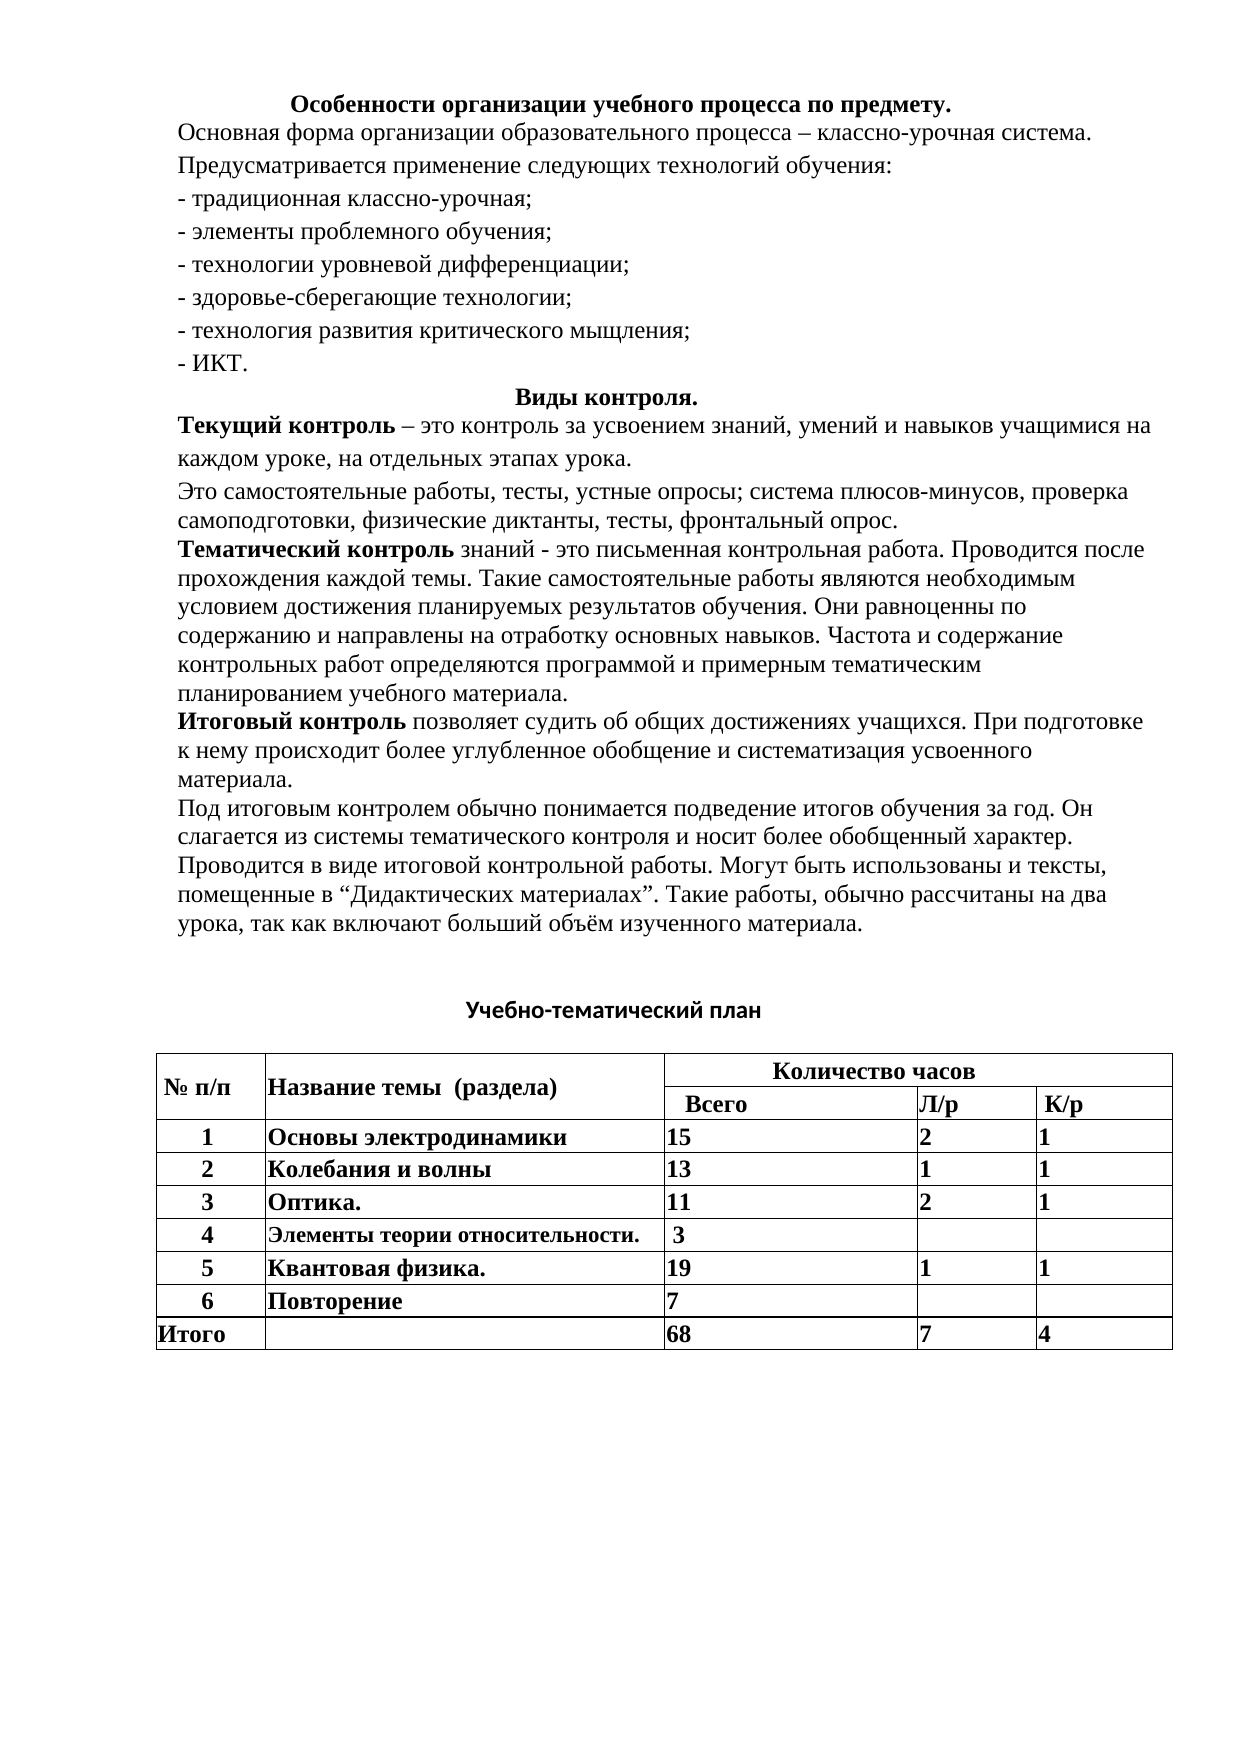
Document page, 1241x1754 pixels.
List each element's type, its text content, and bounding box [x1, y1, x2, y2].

table_cell 1 [1037, 1252, 1172, 1283]
table_cell Оптика. [266, 1186, 664, 1218]
table_cell 7 [918, 1318, 1036, 1349]
text Предусматривается применение следующих технологий обучения: [177, 150, 1152, 179]
table_cell 19 [665, 1252, 917, 1283]
table_cell Л/р [918, 1087, 1036, 1119]
table_cell 1 [1037, 1186, 1172, 1218]
table_cell 13 [665, 1153, 917, 1185]
table_cell [1037, 1219, 1172, 1251]
table_cell 1 [918, 1252, 1036, 1283]
table_cell 15 [665, 1120, 917, 1152]
table_cell Основы электродинамики [266, 1120, 664, 1152]
table_cell К/р [1037, 1087, 1172, 1119]
table_header Количество часов [665, 1054, 1172, 1086]
text Основная форма организации образовательного процесса – классно-урочная система. [177, 117, 1152, 146]
table_cell [918, 1219, 1036, 1251]
table_cell 11 [665, 1186, 917, 1218]
table_cell Итого [157, 1318, 265, 1349]
table_cell 6 [157, 1285, 265, 1316]
text Особенности организации учебного процесса по предмету. [177, 89, 1152, 117]
table_cell 1 [157, 1120, 265, 1152]
table_cell 2 [918, 1186, 1036, 1218]
table_cell [266, 1318, 664, 1349]
table_cell 4 [157, 1219, 265, 1251]
table_cell 1 [918, 1153, 1036, 1185]
text Тематический контроль знаний - это письменная контрольная работа. Проводится после прохождения каждой темы. Такие самостоятельные работы являются необходимым условием достижения планируемых результатов обучения. Они равноценны по содержанию и направлены на отработку основных навыков. Частота и содержание контрольных работ определяются программой и примерным тематическим планированием учебного материала. Итоговый контроль позволяет судить об общих достижениях учащихся. При подготовке к нему происходит более углубленное обобщение и систематизация усвоенного материала. Под итоговым контролем обычно понимается подведение итогов обучения за год. Он слагается из системы тематического контроля и носит более обобщенный характер. Проводится в виде итоговой контрольной работы. Могут быть использованы и тексты, помещенные в “Дидактических материалах”. Такие работы, обычно рассчитаны на два урока, так как включают больший объём изученного материала. [177, 534, 1152, 936]
table_cell 2 [918, 1120, 1036, 1152]
table_header № п/п [157, 1054, 265, 1119]
table_cell 1 [1037, 1153, 1172, 1185]
table_cell 3 [157, 1186, 265, 1218]
table_cell Повторение [266, 1285, 664, 1316]
text Текущий контроль – это контроль за усвоением знаний, умений и навыков учащимися на каждом уроке, на отдельных этапах урока. [177, 439, 1152, 472]
table_cell Квантовая физика. [266, 1252, 664, 1283]
table_cell Всего [665, 1087, 917, 1119]
table_cell 5 [157, 1252, 265, 1283]
table_cell 7 [665, 1285, 917, 1316]
text - технологии уровневой дифференциации; [177, 249, 1152, 278]
table_cell Элементы теории относительности. [266, 1219, 664, 1251]
table_cell [918, 1285, 1036, 1316]
text Учебно-тематический план [177, 994, 1152, 1024]
text Это самостоятельные работы, тесты, устные опросы; система плюсов-минусов, проверка самоподготовки, физические диктанты, тесты, фронтальный опрос. [898, 476, 1152, 534]
table_cell [1037, 1285, 1172, 1316]
text Виды контроля. [177, 382, 1152, 410]
table_cell Колебания и волны [266, 1153, 664, 1185]
text - технология развития критического мыщления; [177, 316, 1152, 344]
table_cell 68 [665, 1318, 917, 1349]
table_cell 4 [1037, 1318, 1172, 1349]
text - здоровье-сберегающие технологии; [177, 282, 1152, 311]
table_header Название темы (раздела) [266, 1054, 664, 1119]
text - традиционная классно-урочная; [177, 183, 1152, 212]
table_cell 3 [665, 1219, 917, 1251]
text - ИКТ. [177, 348, 1152, 377]
table_cell 1 [1037, 1120, 1172, 1152]
table_cell 2 [157, 1153, 265, 1185]
text - элементы проблемного обучения; [177, 216, 1152, 245]
